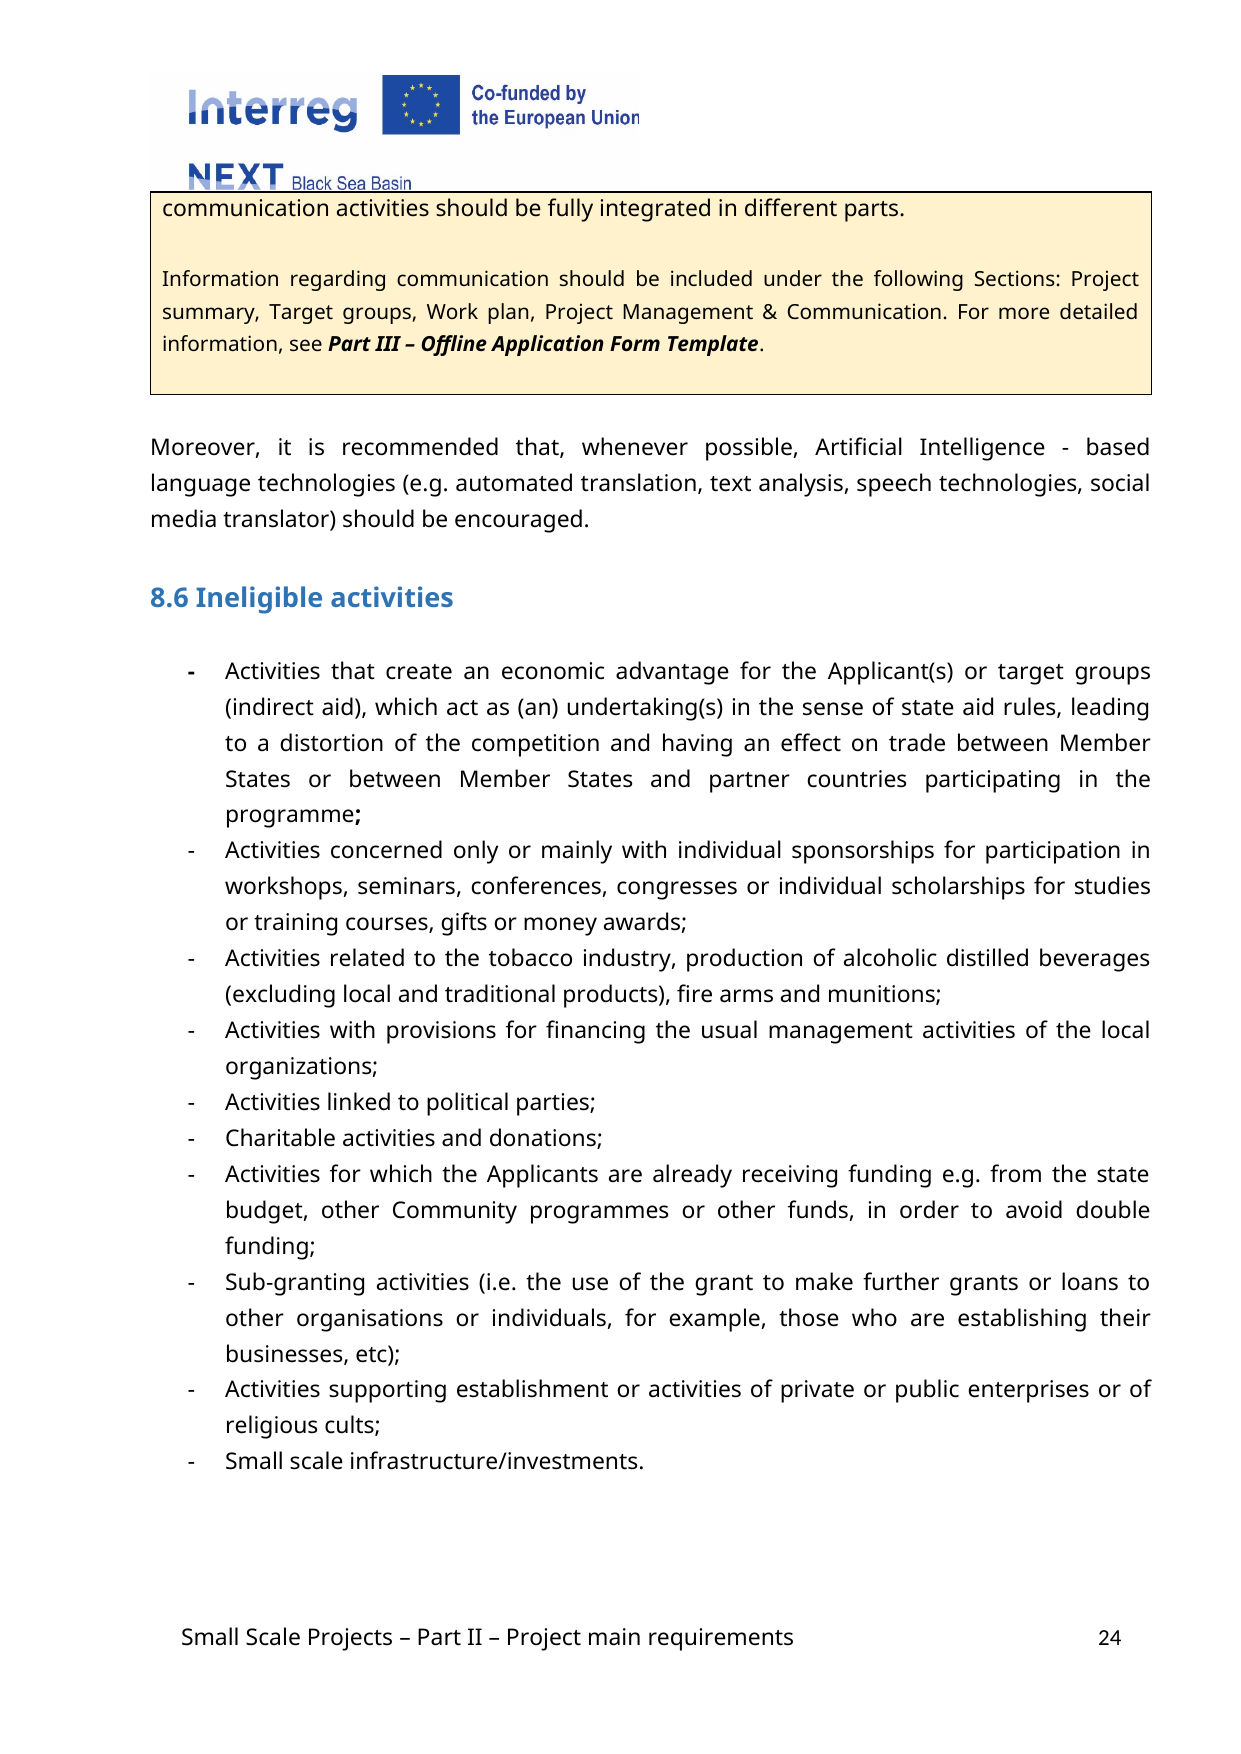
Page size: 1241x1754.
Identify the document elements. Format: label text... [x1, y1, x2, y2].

list Small scale infrastructure/investments. [187, 1445, 1152, 1477]
subtitle 8.6 Ineligible activities [150, 579, 1152, 616]
list Activities for which the Applicants are already receiving funding e.g. from the state budget, other Community programmes or other funds, in order to avoid double funding; [187, 1158, 1152, 1261]
picture [150, 73, 639, 190]
list Charitable activities and donations; [187, 1122, 1152, 1153]
list Sub-granting activities (i.e. the use of the grant to make further grants or loans to other organisations or individuals, for example, those who are establishing their businesses, etc); [187, 1266, 1152, 1369]
text Moreover, it is recommended that, whenever possible, Artificial Intelligence - based language technologies (e.g. automated translation, text analysis, speech technologies, social media translator) should be encouraged. [150, 431, 1152, 534]
list Activities related to the tobacco industry, production of alcoholic distilled beverages (excluding local and traditional products), fire arms and munitions; [187, 942, 1152, 1009]
list Activities supporting establishment or activities of private or public enterprises or of religious cults; [187, 1373, 1152, 1441]
list Activities with provisions for financing the usual management activities of the local organizations; [187, 1014, 1152, 1081]
list Activities concerned only or mainly with individual sponsorships for participation in workshops, seminars, conferences, congresses or individual scholarships for studies or training courses, gifts or money awards; [187, 834, 1152, 937]
list Activities linked to political parties; [187, 1086, 1152, 1117]
list Activities that create an economic advantage for the Applicant(s) or target groups (indirect aid), which act as (an) undertaking(s) in the sense of state aid rules, leading to a distortion of the competition and having an effect on trade between Member States or between Member States and partner countries participating in the programme; [187, 655, 1152, 830]
